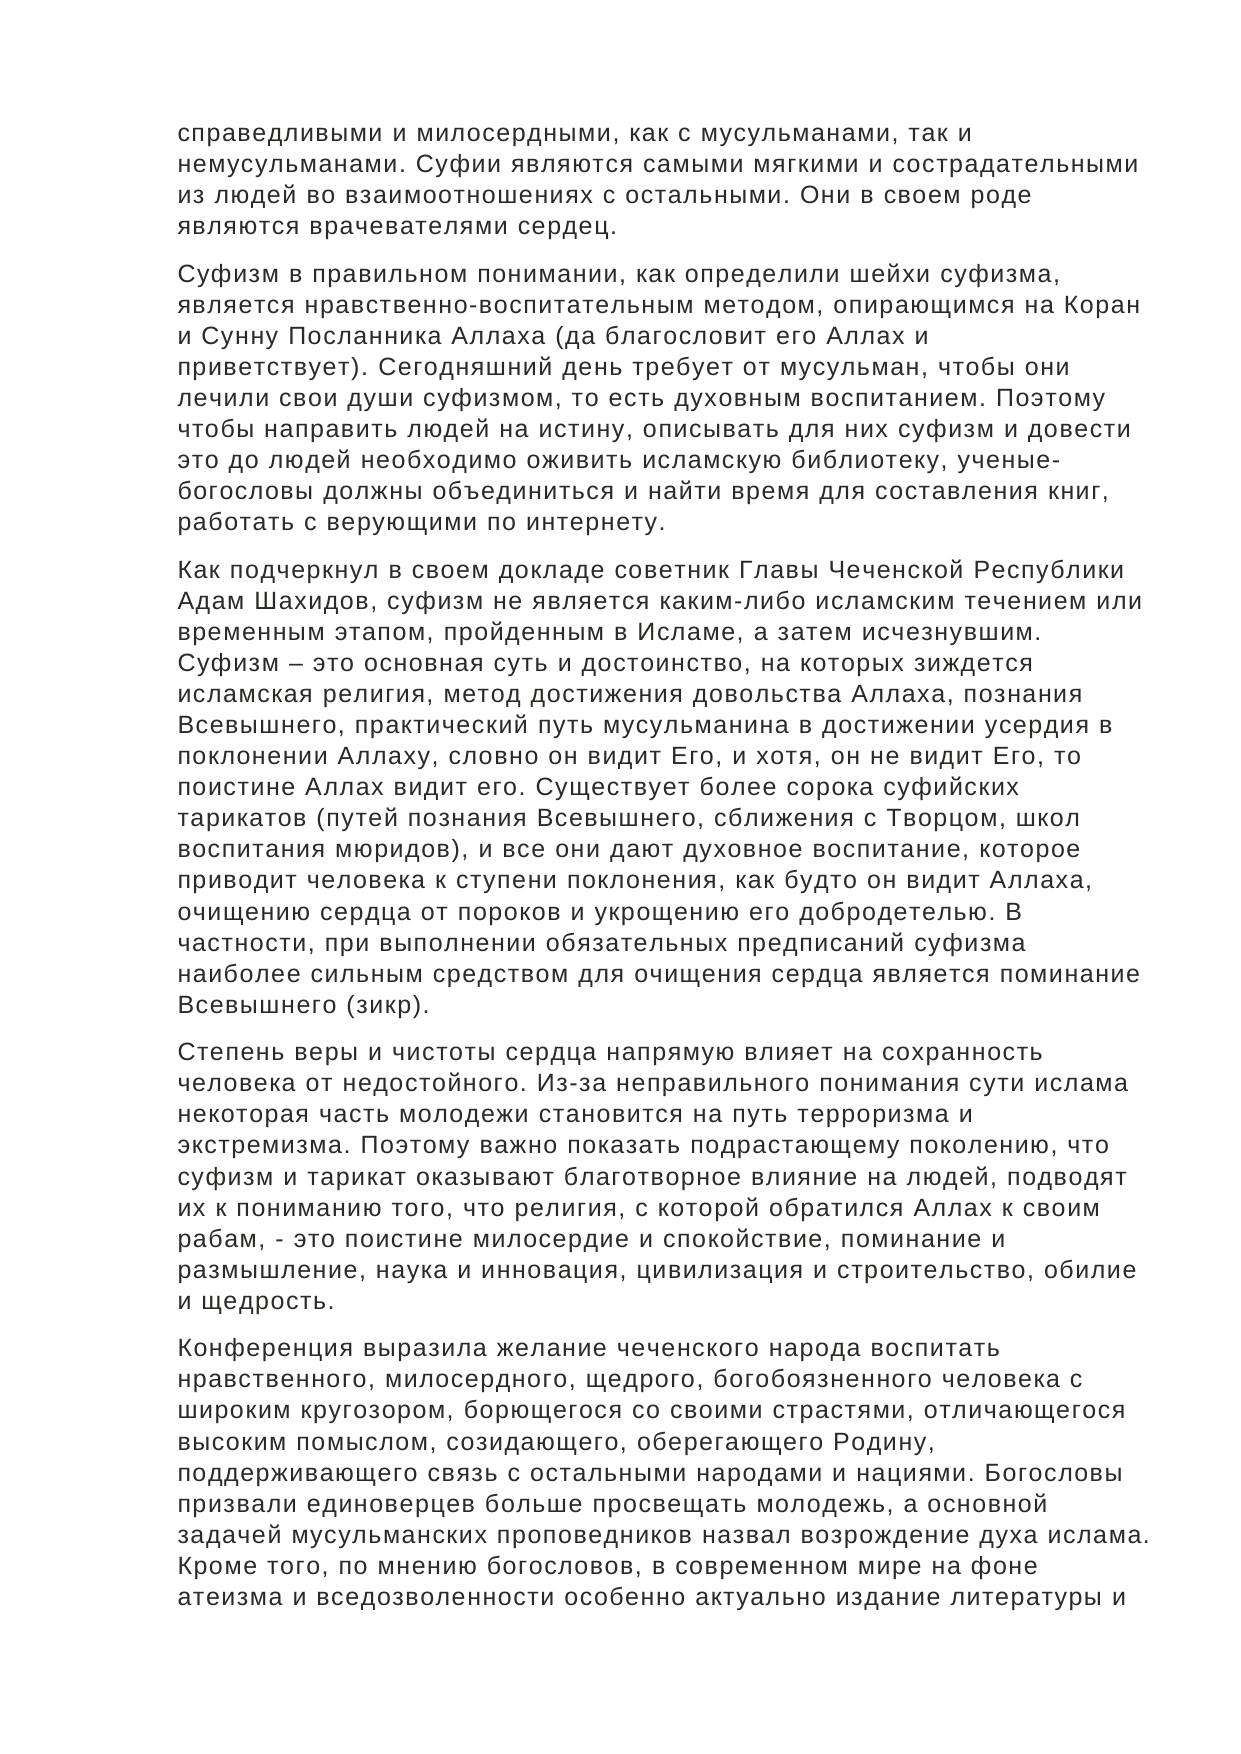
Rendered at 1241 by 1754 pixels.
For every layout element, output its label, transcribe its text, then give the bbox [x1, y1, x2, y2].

text Суфизм в правильном понимании, как определили шейхи суфизма, является нравственно-воспитательным методом, опирающимся на Коран и Сунну Посланника Аллаха (да благословит его Аллах и приветствует). Сегодняшний день требует от мусульман, чтобы они лечили свои души суфизмом, то есть духовным воспитанием. Поэтому чтобы направить людей на истину, описывать для них суфизм и довести это до людей необходимо оживить исламскую библиотеку, ученые-богословы должны объединиться и найти время для составления книг, работать с верующими по интернету. [177, 259, 1152, 536]
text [177, 1333, 1152, 1610]
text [177, 118, 1152, 240]
text Как подчеркнул в своем докладе советник Главы Чеченской Республики Адам Шахидов, суфизм не является каким-либо исламским течением или временным этапом, пройденным в Исламе, а затем исчезнувшим. Суфизм – это основная суть и достоинство, на которых зиждется исламская религия, метод достижения довольства Аллаха, познания Всевышнего, практический путь мусульманина в достижении усердия в поклонении Аллаху, словно он видит Его, и хотя, он не видит Его, то поистине Аллах видит его. Существует более сорока суфийских тарикатов (путей познания Всевышнего, сближения с Творцом, школ воспитания мюридов), и все они дают духовное воспитание, которое приводит человека к ступени поклонения, как будто он видит Аллаха, очищению сердца от пороков и укрощению его добродетелью. В частности, при выполнении обязательных предписаний суфизма наиболее сильным средством для очищения сердца является поминание Всевышнего (зикр). [177, 555, 1152, 1018]
text Степень веры и чистоты сердца напрямую влияет на сохранность человека от недостойного. Из-за неправильного понимания сути ислама некоторая часть молодежи становится на путь терроризма и экстремизма. Поэтому важно показать подрастающему поколению, что суфизм и тарикат оказывают благотворное влияние на людей, подводят их к пониманию того, что религия, с которой обратился Аллах к своим рабам, - это поистине милосердие и спокойствие, поминание и размышление, наука и инновация, цивилизация и строительство, обилие и щедрость. [177, 1037, 1152, 1314]
